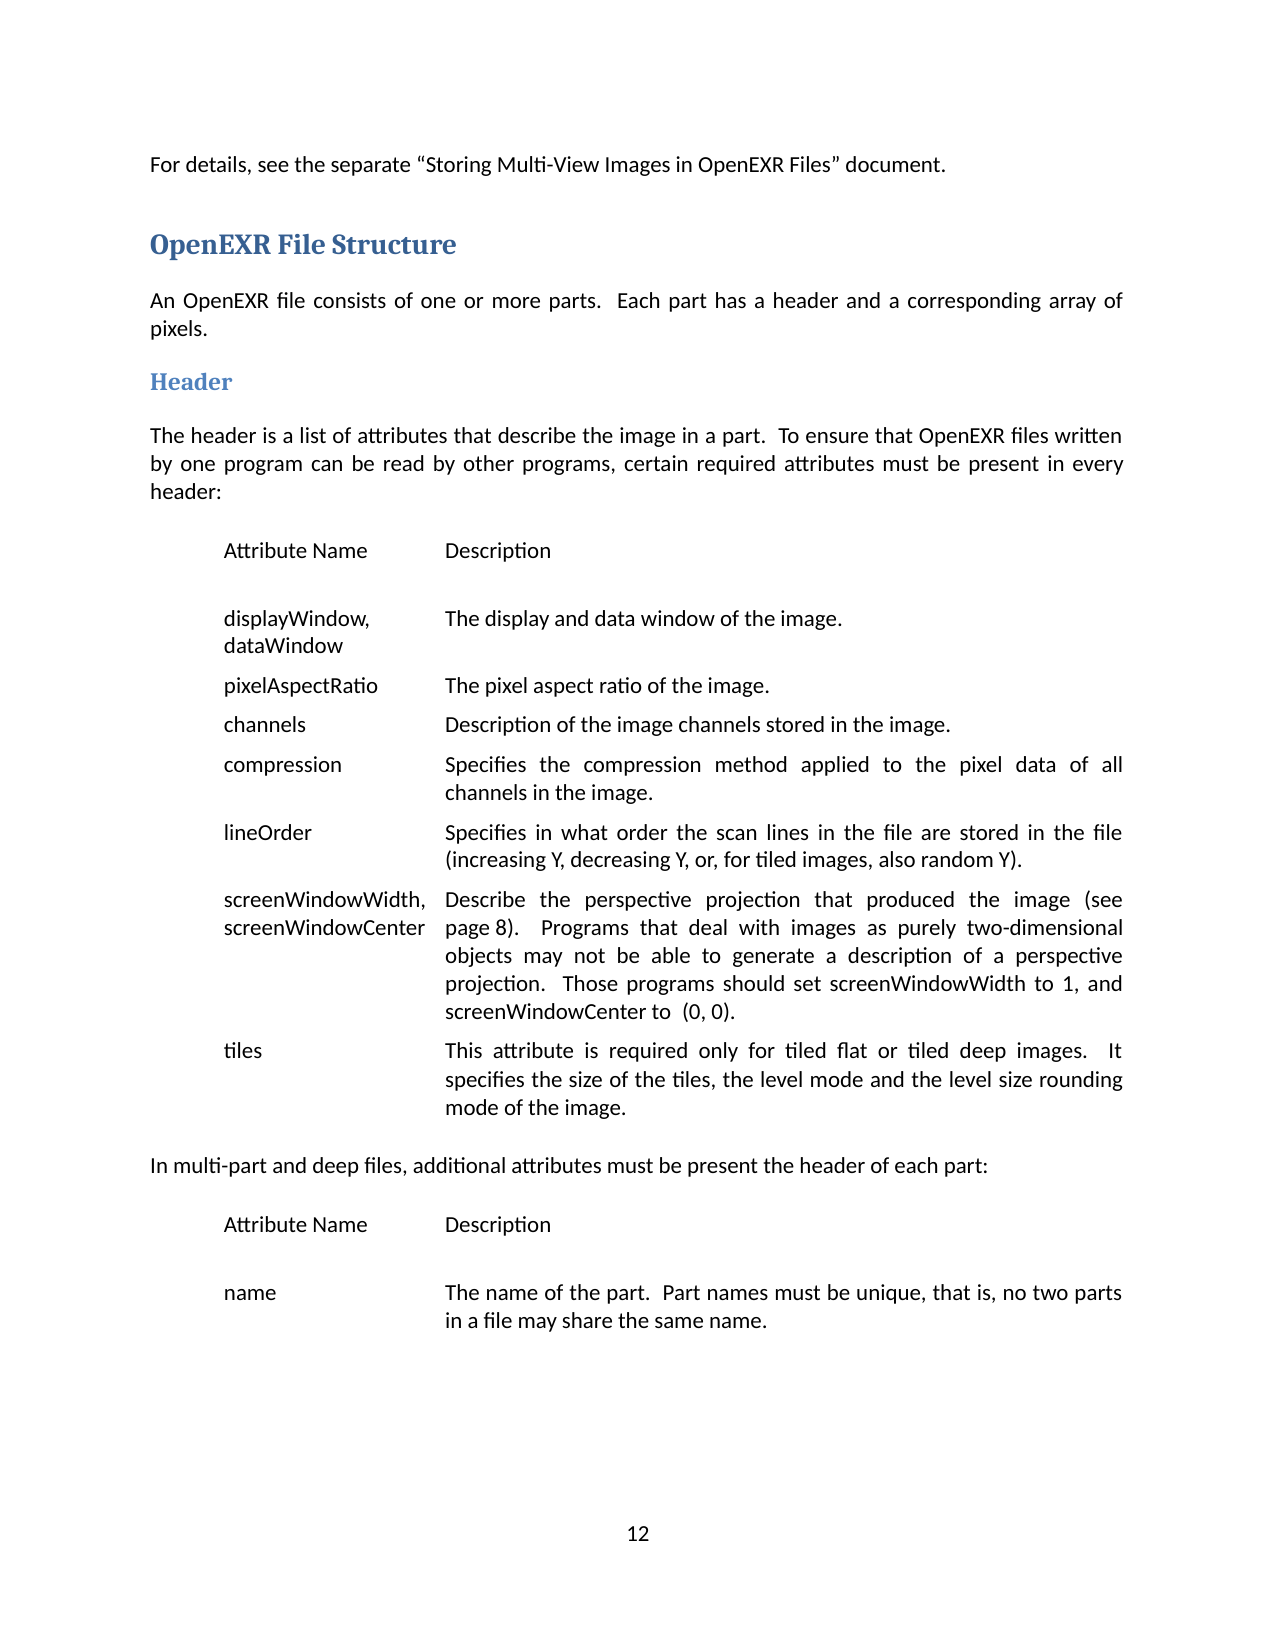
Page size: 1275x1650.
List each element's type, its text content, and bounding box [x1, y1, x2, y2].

text An OpenEXR file consists of one or more parts. Each part has a header and a corresponding array of pixels. [150, 287, 1125, 343]
table_cell Specifies the compression method applied to the pixel data of all channels in the image. [439, 744, 1130, 812]
subtitle OpenEXR File Structure [150, 228, 1125, 262]
subtitle Header [150, 368, 1125, 396]
table_cell channels [218, 705, 439, 744]
table_cell screenWindowWidth, screenWindowCenter [218, 879, 439, 1031]
text In multi-part and deep files, additional attributes must be present the header of each part: [150, 1151, 1125, 1179]
table_header Attribute Name [218, 530, 439, 598]
table_cell The display and data window of the image. [439, 598, 1130, 665]
table_cell The name of the part. Part names must be unique, that is, no two parts in a file may share the same name. [439, 1272, 1130, 1339]
table_cell Specifies in what order the scan lines in the file are stored in the file (increasing Y, decreasing Y, or, for tiled images, also random Y). [439, 812, 1130, 879]
text For details, see the separate “Storing Multi-View Images in OpenEXR Files” document. [150, 150, 1125, 178]
table_cell Describe the perspective projection that produced the image (see page 8). Programs that deal with images as purely two-dimensional objects may not be able to generate a description of a perspective projection. Those programs should set screenWindowWidth to 1, and screenWindowCenter to (0, 0). [439, 879, 1130, 1031]
table_header Description [439, 530, 1130, 598]
table_header Description [439, 1205, 1130, 1272]
table_header Attribute Name [218, 1205, 439, 1272]
table_cell name [218, 1272, 439, 1339]
table_cell Description of the image channels stored in the image. [439, 705, 1130, 744]
table_cell pixelAspectRatio [218, 665, 439, 705]
table_cell The pixel aspect ratio of the image. [439, 665, 1130, 705]
table_cell compression [218, 744, 439, 812]
table_cell lineOrder [218, 812, 439, 879]
table_cell This attribute is required only for tiled flat or tiled deep images. It specifies the size of the tiles, the level mode and the level size rounding mode of the image. [439, 1031, 1130, 1126]
table_cell displayWindow, dataWindow [218, 598, 439, 665]
text The header is a list of attributes that describe the image in a part. To ensure that OpenEXR files written by one program can be read by other programs, certain required attributes must be present in every header: [150, 421, 1125, 505]
table_cell tiles [218, 1031, 439, 1126]
